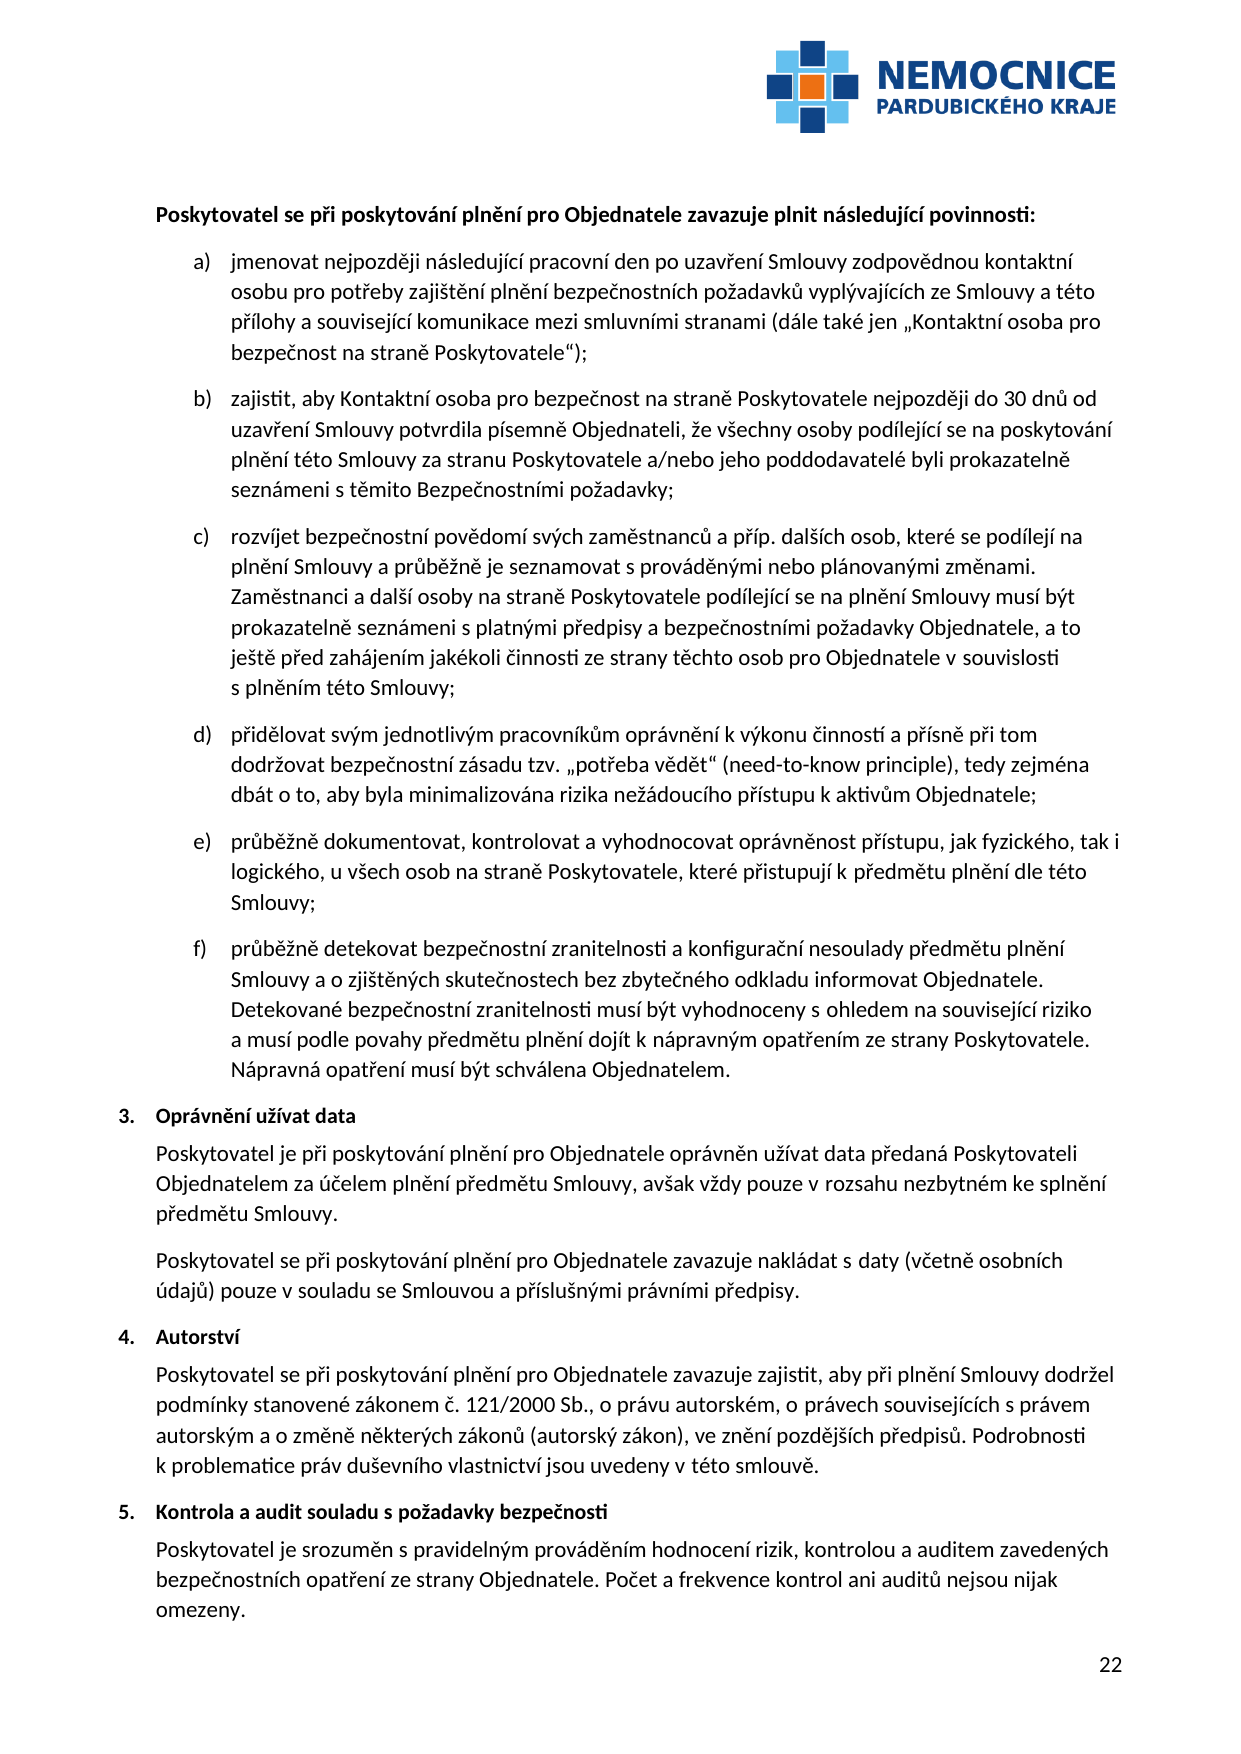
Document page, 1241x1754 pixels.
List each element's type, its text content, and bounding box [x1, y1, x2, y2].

text Poskytovatel se při poskytování plnění pro Objednatele zavazuje zajistit, aby při plnění Smlouvy dodržel podmínky stanovené zákonem č. 121/2000 Sb., o právu autorském, o právech souvisejících s právem autorským a o změně některých zákonů (autorský zákon), ve znění pozdějších předpisů. Podrobnosti k problematice práv duševního vlastnictví jsou uvedeny v této smlouvě. [156, 1360, 1122, 1479]
list průběžně detekovat bezpečnostní zranitelnosti a konfigurační nesoulady předmětu plnění Smlouvy a o zjištěných skutečnostech bez zbytečného odkladu informovat Objednatele. Detekované bezpečnostní zranitelnosti musí být vyhodnoceny s ohledem na související riziko a musí podle povahy předmětu plnění dojít k nápravným opatřením ze strany Poskytovatele. Nápravná opatření musí být schválena Objednatelem. [193, 934, 1122, 1083]
list zajistit, aby Kontaktní osoba pro bezpečnost na straně Poskytovatele nejpozději do 30 dnů od uzavření Smlouvy potvrdila písemně Objednateli, že všechny osoby podílející se na poskytování plnění této Smlouvy za stranu Poskytovatele a/nebo jeho poddodavatelé byli prokazatelně seznámeni s těmito Bezpečnostními požadavky; [193, 384, 1122, 503]
text Poskytovatel je srozuměn s pravidelným prováděním hodnocení rizik, kontrolou a auditem zavedených bezpečnostních opatření ze strany Objednatele. Počet a frekvence kontrol ani auditů nejsou nijak omezeny. [156, 1535, 1122, 1623]
list jmenovat nejpozději následující pracovní den po uzavření Smlouvy zodpovědnou kontaktní osobu pro potřeby zajištění plnění bezpečnostních požadavků vyplývajících ze Smlouvy a této přílohy a související komunikace mezi smluvními stranami (dále také jen „Kontaktní osoba pro bezpečnost na straně Poskytovatele“); [193, 247, 1122, 366]
list Kontrola a audit souladu s požadavky bezpečnosti [118, 1498, 1122, 1524]
list Oprávnění užívat data [118, 1102, 1122, 1129]
list rozvíjet bezpečnostní povědomí svých zaměstnanců a příp. dalších osob, které se podílejí na plnění Smlouvy a průběžně je seznamovat s prováděnými nebo plánovanými změnami. Zaměstnanci a další osoby na straně Poskytovatele podílející se na plnění Smlouvy musí být prokazatelně seznámeni s platnými předpisy a bezpečnostními požadavky Objednatele, a to ještě před zahájením jakékoli činnosti ze strany těchto osob pro Objednatele v souvislosti s plněním této Smlouvy; [193, 522, 1122, 701]
list průběžně dokumentovat, kontrolovat a vyhodnocovat oprávněnost přístupu, jak fyzického, tak i logického, u všech osob na straně Poskytovatele, které přistupují k předmětu plnění dle této Smlouvy; [193, 827, 1122, 916]
text Poskytovatel se při poskytování plnění pro Objednatele zavazuje plnit následující povinnosti: [156, 200, 1122, 228]
list přidělovat svým jednotlivým pracovníkům oprávnění k výkonu činností a přísně při tom dodržovat bezpečnostní zásadu tzv. „potřeba vědět“ (need-to-know principle), tedy zejména dbát o to, aby byla minimalizována rizika nežádoucího přístupu k aktivům Objednatele; [193, 720, 1122, 808]
text Poskytovatel se při poskytování plnění pro Objednatele zavazuje nakládat s daty (včetně osobních údajů) pouze v souladu se Smlouvou a příslušnými právními předpisy. [156, 1246, 1122, 1305]
list Autorství [118, 1323, 1122, 1350]
picture [765, 39, 1116, 134]
text Poskytovatel je při poskytování plnění pro Objednatele oprávněn užívat data předaná Poskytovateli Objednatelem za účelem plnění předmětu Smlouvy, avšak vždy pouze v rozsahu nezbytném ke splnění předmětu Smlouvy. [156, 1139, 1122, 1228]
